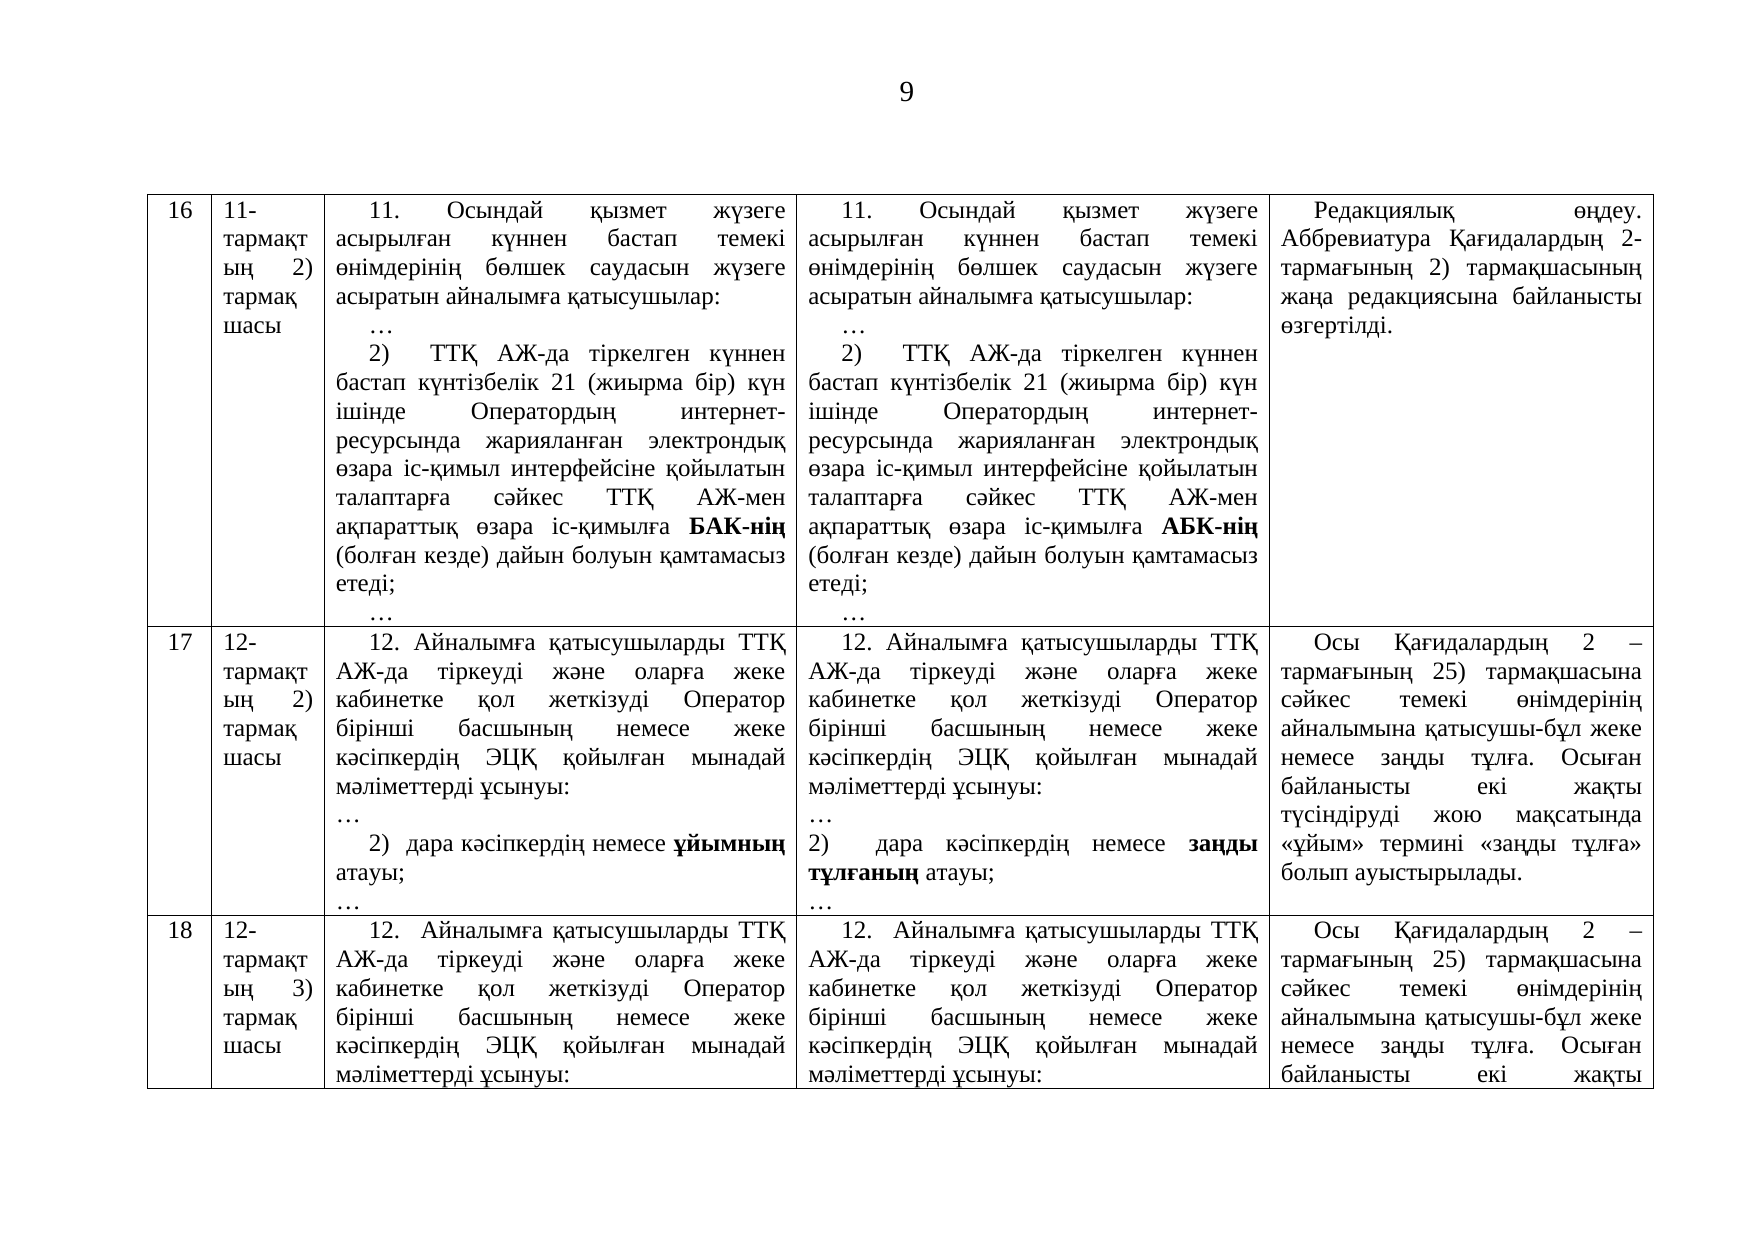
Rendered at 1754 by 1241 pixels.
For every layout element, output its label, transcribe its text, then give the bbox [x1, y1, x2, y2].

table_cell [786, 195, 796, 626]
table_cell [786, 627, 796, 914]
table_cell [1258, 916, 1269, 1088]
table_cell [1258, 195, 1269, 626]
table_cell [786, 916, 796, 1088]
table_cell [212, 916, 324, 1088]
table_cell 11- тармақтың 2) тармақшасы [212, 195, 324, 626]
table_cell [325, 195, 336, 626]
table_cell 12- тармақтың 2) тармақшасы [212, 627, 324, 914]
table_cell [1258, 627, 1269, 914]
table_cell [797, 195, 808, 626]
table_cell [1270, 916, 1653, 1088]
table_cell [1270, 195, 1653, 626]
table_cell 17 [148, 627, 211, 914]
table_cell 16 [148, 195, 211, 626]
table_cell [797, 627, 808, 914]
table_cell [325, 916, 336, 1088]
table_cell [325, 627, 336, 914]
table_cell 18 [148, 916, 211, 1088]
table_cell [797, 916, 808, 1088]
